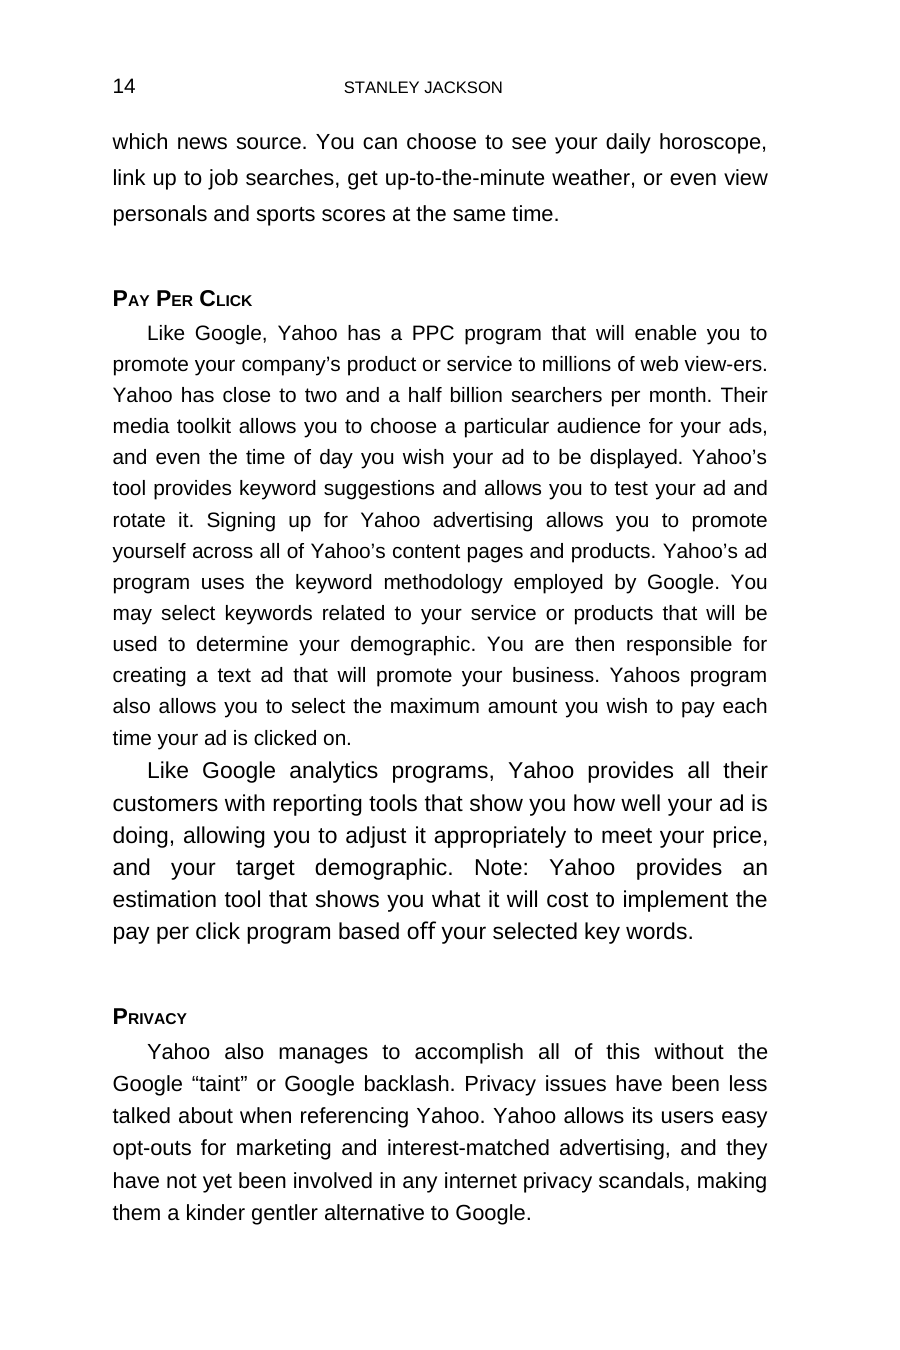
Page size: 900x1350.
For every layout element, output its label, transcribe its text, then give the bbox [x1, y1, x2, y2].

text 14 STANLEY JACKSON [112, 74, 769, 98]
text Like Google, Yahoo has a PPC program that will enable you to promote your company’s product or service to millions of web view-ers. Yahoo has close to two and a half billion searchers per month. Their media toolkit allows you to choose a particular audience for your ads, and even the time of day you wish your ad to be displayed. Yahoo’s tool provides keyword suggestions and allows you to test your ad and rotate it. Signing up for Yahoo advertising allows you to promote yourself across all of Yahoo’s content pages and products. Yahoo’s ad program uses the keyword methodology employed by Google. You may select keywords related to your service or products that will be used to determine your demographic. You are then responsible for creating a text ad that will promote your business. Yahoos program also allows you to select the maximum amount you wish to pay each time your ad is clicked on. [112, 321, 769, 749]
text PRIVACY [112, 1003, 769, 1029]
text Yahoo also manages to accomplish all of this without the Google “taint” or Google backlash. Privacy issues have been less talked about when referencing Yahoo. Yahoo allows its users easy opt-outs for marketing and interest-matched advertising, and they have not yet been involved in any internet privacy scandals, making them a kinder gentler alternative to Google. [112, 1039, 769, 1225]
text Like Google analytics programs, Yahoo provides all their customers with reporting tools that show you how well your ad is doing, allowing you to adjust it appropriately to meet your price, and your target demographic. Note: Yahoo provides an estimation tool that shows you what it will cost to implement the pay per click program based oﬀ your selected key words. [112, 757, 769, 944]
text PAY PER CLICK [112, 285, 769, 311]
text which news source. You can choose to see your daily horoscope, link up to job searches, get up-to-the-minute weather, or even view personals and sports scores at the same time. [112, 128, 769, 226]
